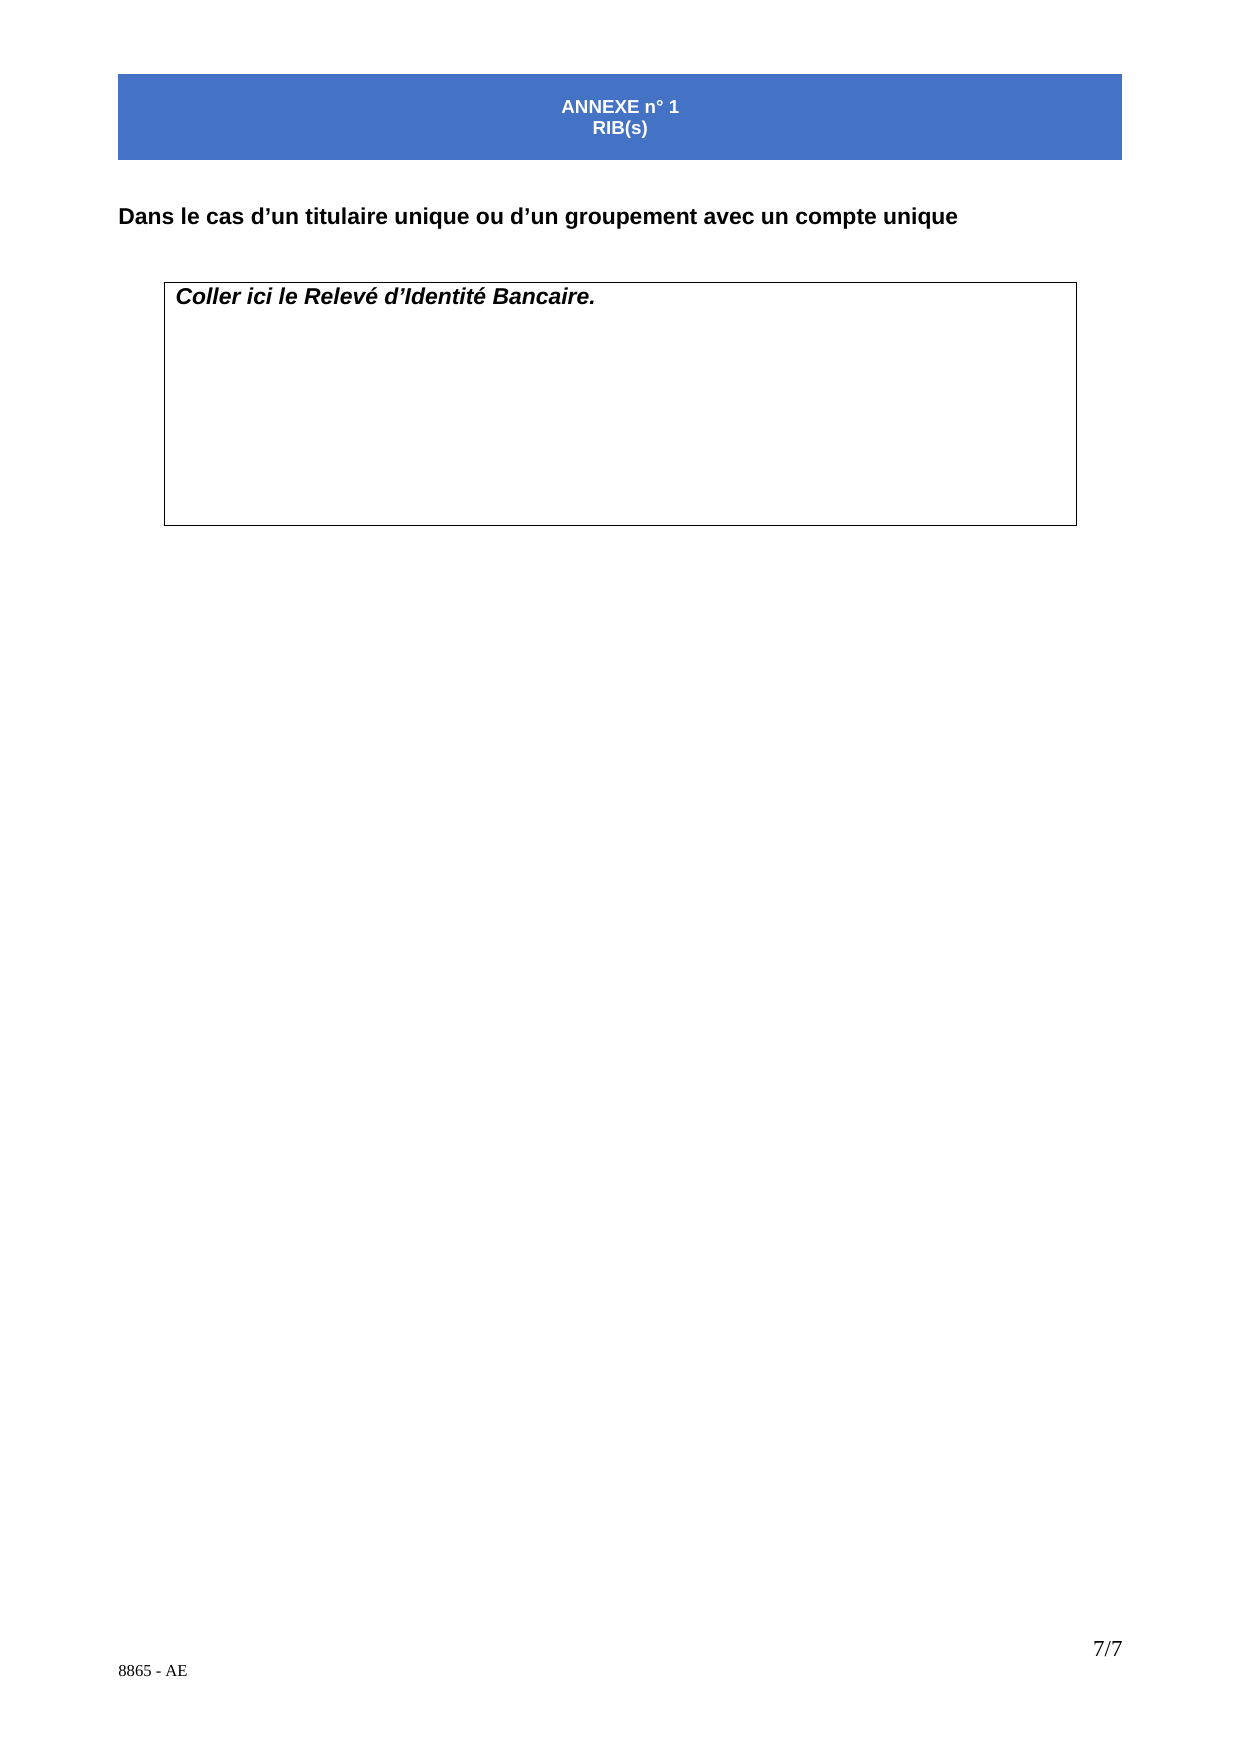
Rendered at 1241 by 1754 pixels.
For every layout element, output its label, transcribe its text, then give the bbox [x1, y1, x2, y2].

text Dans le cas d’un titulaire unique ou d’un groupement avec un compte unique [118, 203, 1122, 229]
text ANNEXE n° 1 [118, 95, 1122, 117]
text RIB(s) [118, 117, 1122, 138]
table_header Coller ici le Relevé d’Identité Bancaire. [165, 283, 1076, 524]
